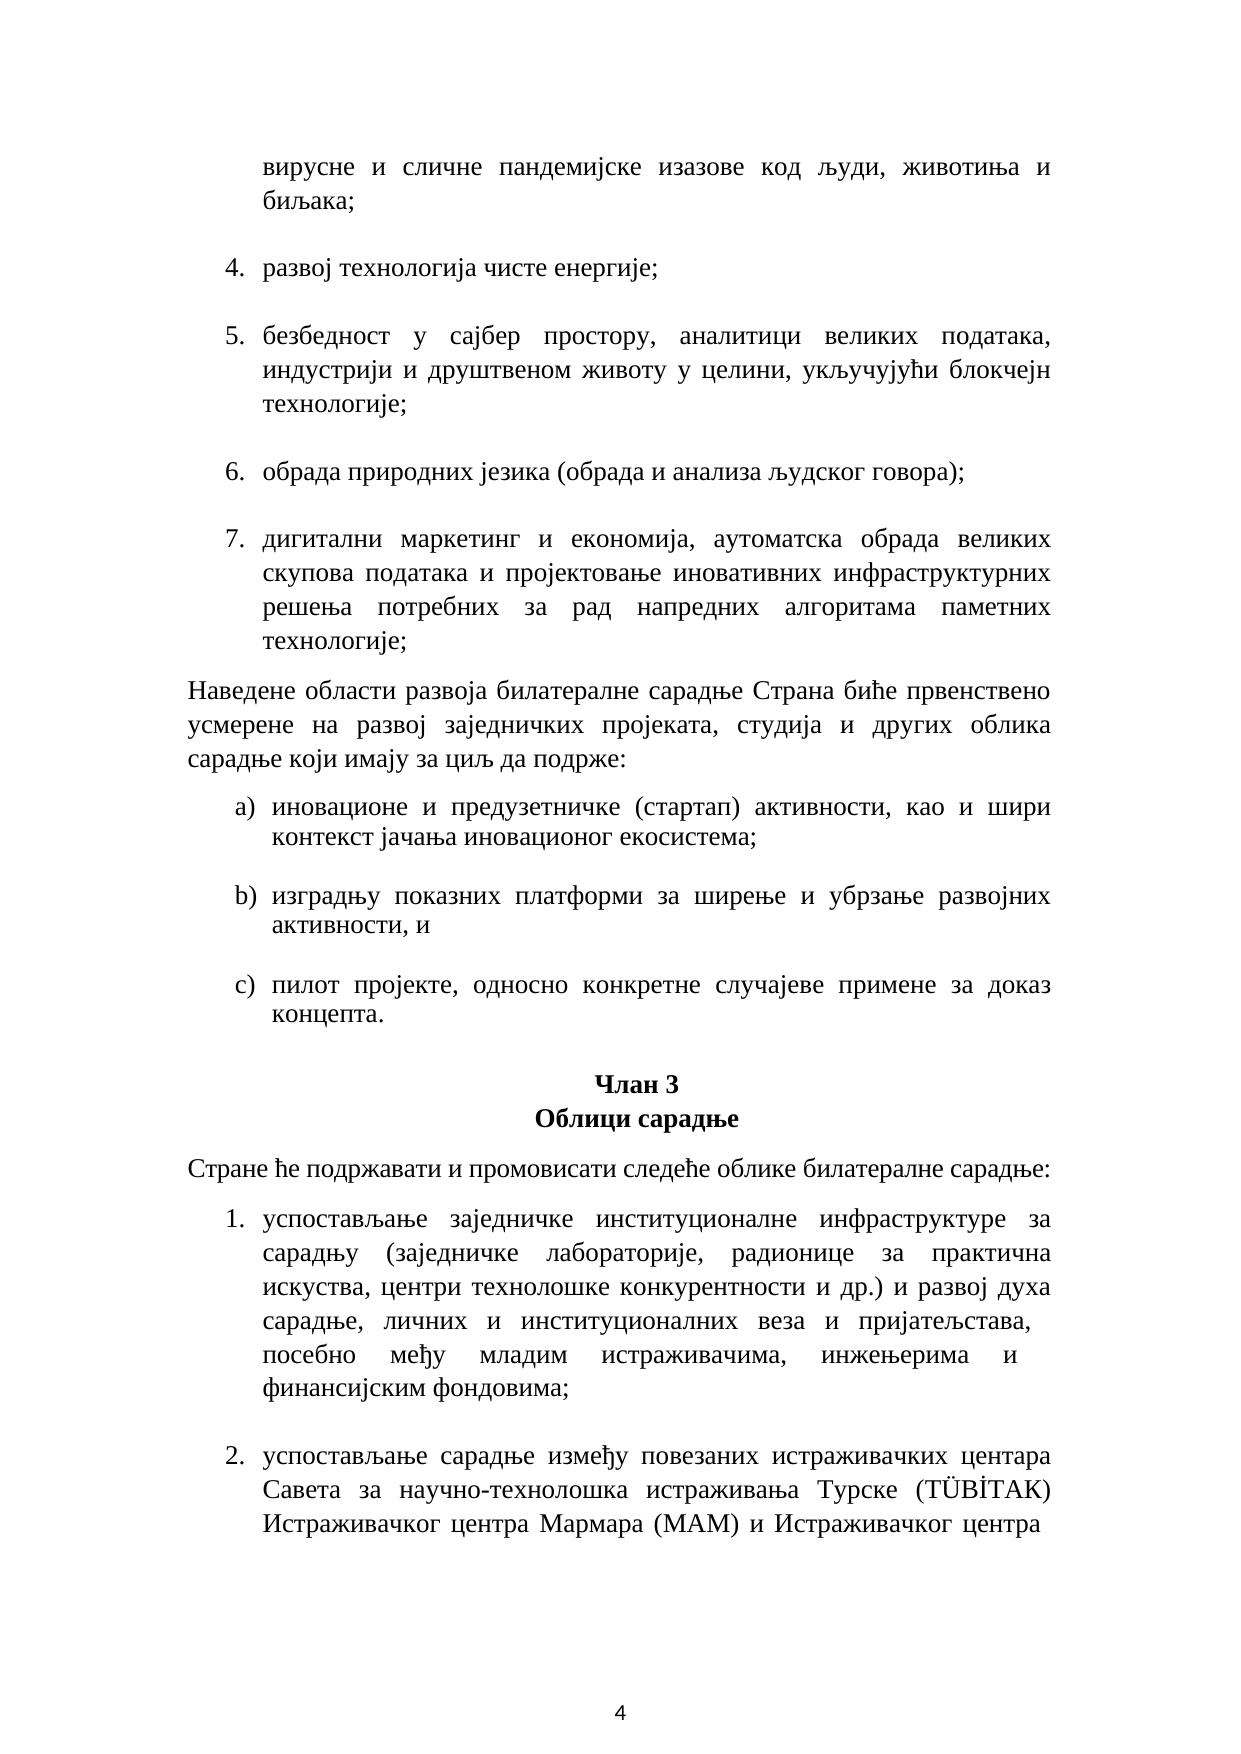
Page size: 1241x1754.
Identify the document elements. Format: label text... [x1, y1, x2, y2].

list обрада природних језика (обрада и анализа људског говора); [225, 455, 1052, 486]
list успостављање заједничке институционалне инфраструктуре за сарадњу (заједничке лабораторије, радионице за практична искуства, центри технолошке конкурентности и др.) и развој духа сарадње, личних и институционалних веза и пријатељстава, посебно међу младим истраживачима, инжењерима и финансијским фондовима; [225, 1202, 1052, 1403]
text Облици сарадње [222, 1102, 1052, 1133]
list иновационе и предузетничке (стартап) активности, као и шири контекст јачања иновационог екосистема; [234, 792, 1052, 851]
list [225, 150, 1052, 215]
list пилот пројекте, односно конкретне случајеве примене за доказ концепта. [234, 969, 1052, 1029]
text Стране ће подржавати и промовисати следеће облике билатералне сарадње: [187, 1152, 1052, 1183]
list дигитални маркетинг и економија, аутоматска обрада великих скупова података и пројектовање иновативних инфраструктурних решења потребних за рад напредних алгоритама паметних технологије; [225, 522, 1052, 655]
text Члан 3 [221, 1068, 1052, 1099]
list безбедност у сајбер простору, аналитици великих података, индустрији и друштвеном животу у целини, укључујући блокчејн технологије; [225, 319, 1052, 418]
list развој технологија чисте енергије; [225, 252, 1052, 283]
list изградњу показних платформи за ширење и убрзање развојних активности, и [234, 881, 1052, 940]
list успостављање сарадње између повезаних истраживачких центара Савета за научно-технолошка истраживања Турске (ТÜВİТАК) Истраживачког центра Мармара (МАМ) и Истраживачког центра [225, 1439, 1052, 1569]
text Наведене области развоја билатералне сарадње Страна биће првенствено усмерене на развој заједничких пројеката, студија и других облика сарадње који имају за циљ да подрже: [187, 674, 1052, 773]
